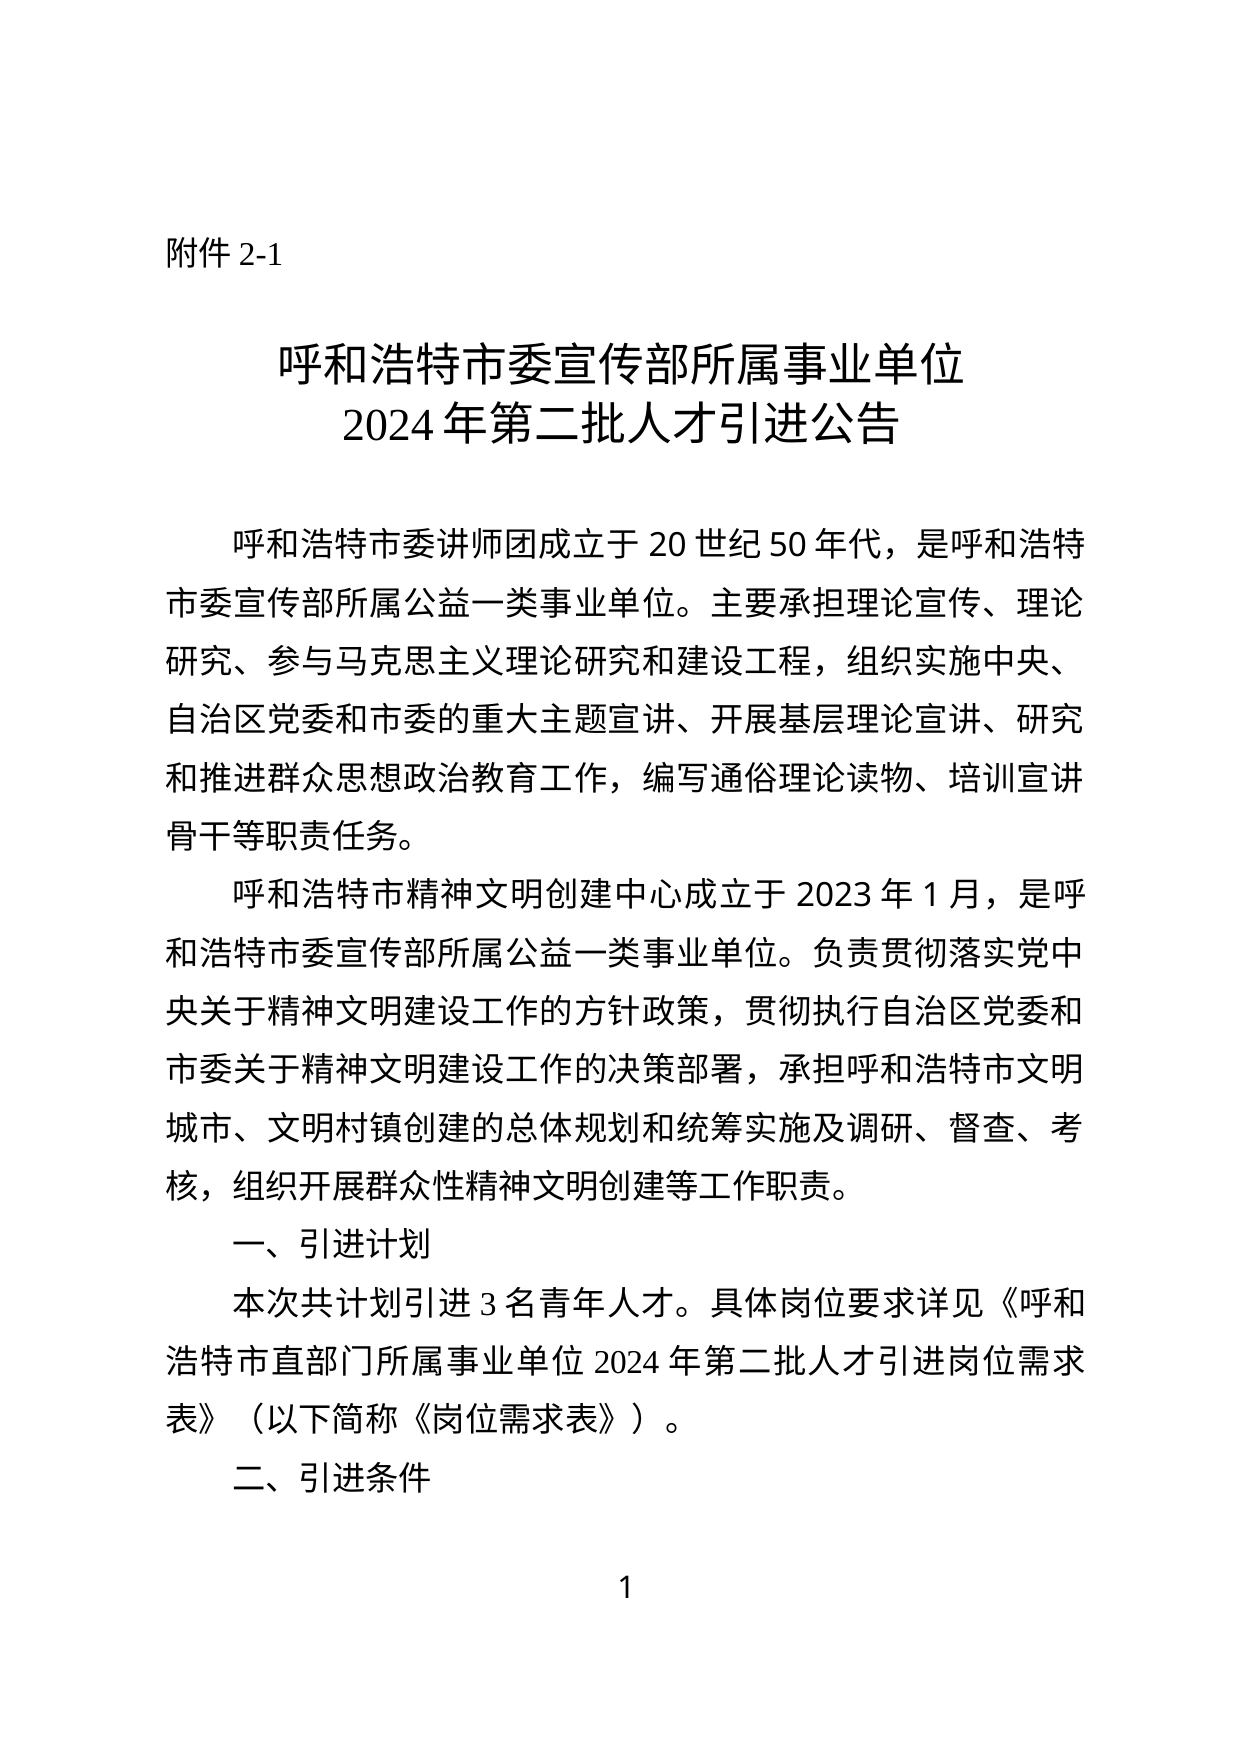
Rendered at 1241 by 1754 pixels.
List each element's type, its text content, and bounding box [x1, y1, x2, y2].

text 本次共计划引进3名青年人才。具体岗位要求详见《呼和浩特市直部门所属事业单位2024年第二批人才引进岗位需求表》（以下简称《岗位需求表》）。 [165, 1268, 1087, 1443]
text 2024年第二批人才引进公告 [165, 393, 1077, 452]
text 呼和浩特市委宣传部所属事业单位 [165, 335, 1077, 393]
text 附件2-1 [165, 218, 1087, 277]
text 一、引进计划 [165, 1210, 1087, 1268]
text 呼和浩特市精神文明创建中心成立于2023年1月，是呼和浩特市委宣传部所属公益一类事业单位。负责贯彻落实党中央关于精神文明建设工作的方针政策，贯彻执行自治区党委和市委关于精神文明建设工作的决策部署，承担呼和浩特市文明城市、文明村镇创建的总体规划和统筹实施及调研、督查、考核，组织开展群众性精神文明创建等工作职责。 [165, 860, 1087, 1210]
text 呼和浩特市委讲师团成立于20世纪50年代，是呼和浩特市委宣传部所属公益一类事业单位。主要承担理论宣传、理论研究、参与马克思主义理论研究和建设工程，组织实施中央、自治区党委和市委的重大主题宣讲、开展基层理论宣讲、研究和推进群众思想政治教育工作，编写通俗理论读物、培训宣讲骨干等职责任务。 [165, 510, 1087, 860]
list 二、引进条件 [165, 1443, 1087, 1502]
